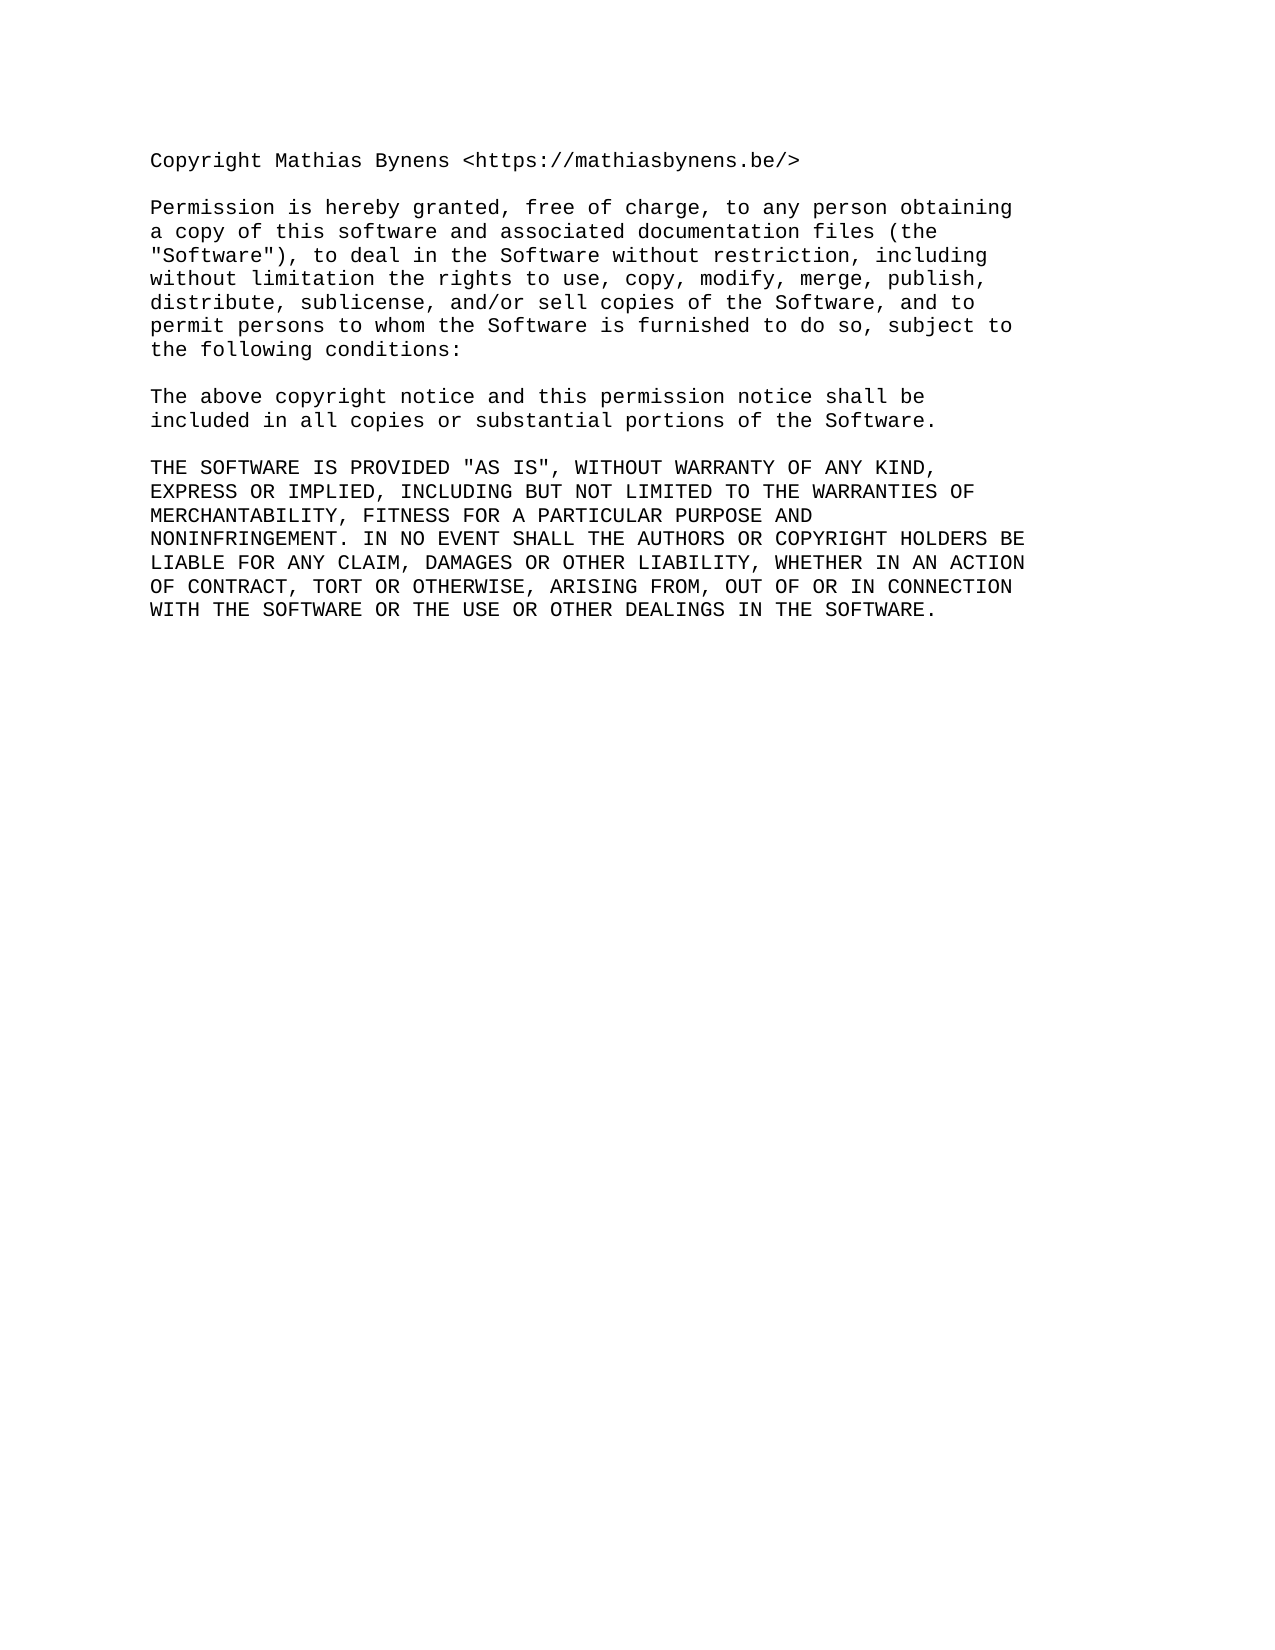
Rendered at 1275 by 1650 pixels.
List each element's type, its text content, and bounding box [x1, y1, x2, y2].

text permit persons to whom the Software is furnished to do so, subject to [150, 316, 1125, 339]
text a copy of this software and associated documentation files (the [150, 221, 1125, 244]
text "Software"), to deal in the Software without restriction, including [150, 244, 1125, 268]
text without limitation the rights to use, copy, modify, merge, publish, [150, 268, 1125, 292]
text the following conditions: [150, 339, 1125, 363]
text WITH THE SOFTWARE OR THE USE OR OTHER DEALINGS IN THE SOFTWARE. [150, 599, 1125, 623]
text Permission is hereby granted, free of charge, to any person obtaining [150, 197, 1125, 221]
text OF CONTRACT, TORT OR OTHERWISE, ARISING FROM, OUT OF OR IN CONNECTION [150, 576, 1125, 599]
text Copyright Mathias Bynens <https://mathiasbynens.be/> [150, 150, 1125, 174]
text LIABLE FOR ANY CLAIM, DAMAGES OR OTHER LIABILITY, WHETHER IN AN ACTION [150, 552, 1125, 576]
text distribute, sublicense, and/or sell copies of the Software, and to [150, 292, 1125, 316]
text The above copyright notice and this permission notice shall be [150, 386, 1125, 410]
text MERCHANTABILITY, FITNESS FOR A PARTICULAR PURPOSE AND [150, 505, 1125, 528]
text EXPRESS OR IMPLIED, INCLUDING BUT NOT LIMITED TO THE WARRANTIES OF [150, 481, 1125, 505]
text THE SOFTWARE IS PROVIDED "AS IS", WITHOUT WARRANTY OF ANY KIND, [150, 457, 1125, 481]
text included in all copies or substantial portions of the Software. [150, 410, 1125, 434]
text NONINFRINGEMENT. IN NO EVENT SHALL THE AUTHORS OR COPYRIGHT HOLDERS BE [150, 528, 1125, 552]
